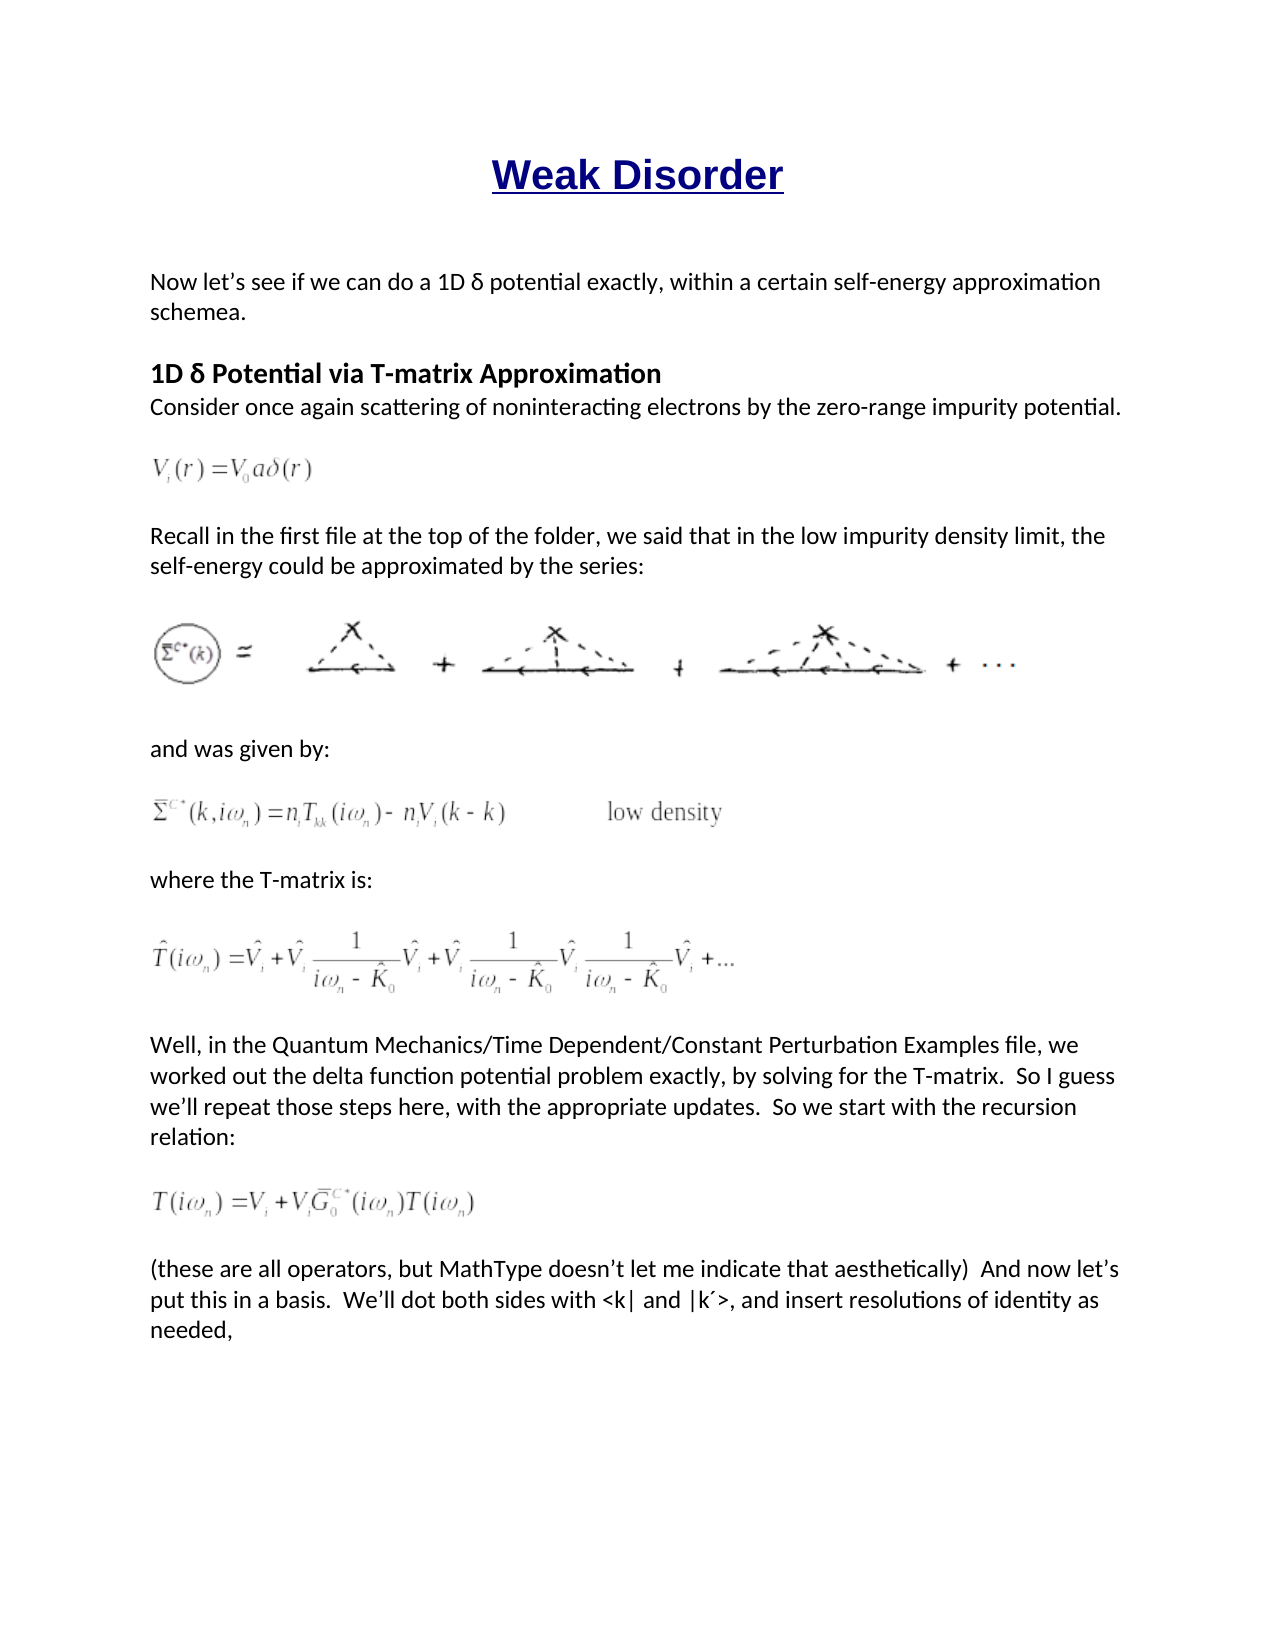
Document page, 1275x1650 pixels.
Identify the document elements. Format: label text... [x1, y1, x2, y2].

text Recall in the first file at the top of the folder, we said that in the low impurity density limit, the self-energy could be approximated by the series: [150, 520, 1125, 581]
text 1D δ Potential via T-matrix Approximation [150, 355, 1125, 391]
picture [150, 611, 1092, 703]
text where the T-matrix is: [150, 864, 1125, 895]
text Now let’s see if we can do a 1D δ potential exactly, within a certain self-energy approximation schemea. [150, 266, 1125, 327]
text Weak Disorder [150, 150, 1125, 198]
text and was given by: [150, 733, 1125, 763]
text (these are all operators, but MathType doesn’t let me indicate that aesthetically) And now let’s put this in a basis. We’ll dot both sides with <k| and |k´>, and insert resolutions of identity as needed, [150, 1254, 1125, 1345]
text Consider once again scattering of noninteracting electrons by the zero-range impurity potential. [150, 391, 1125, 421]
text Well, in the Quantum Mechanics/Time Dependent/Constant Perturbation Examples file, we worked out the delta function potential problem exactly, by solving for the T-matrix. So I guess we’ll repeat those steps here, with the appropriate updates. So we start with the recursion relation: [150, 1029, 1125, 1152]
